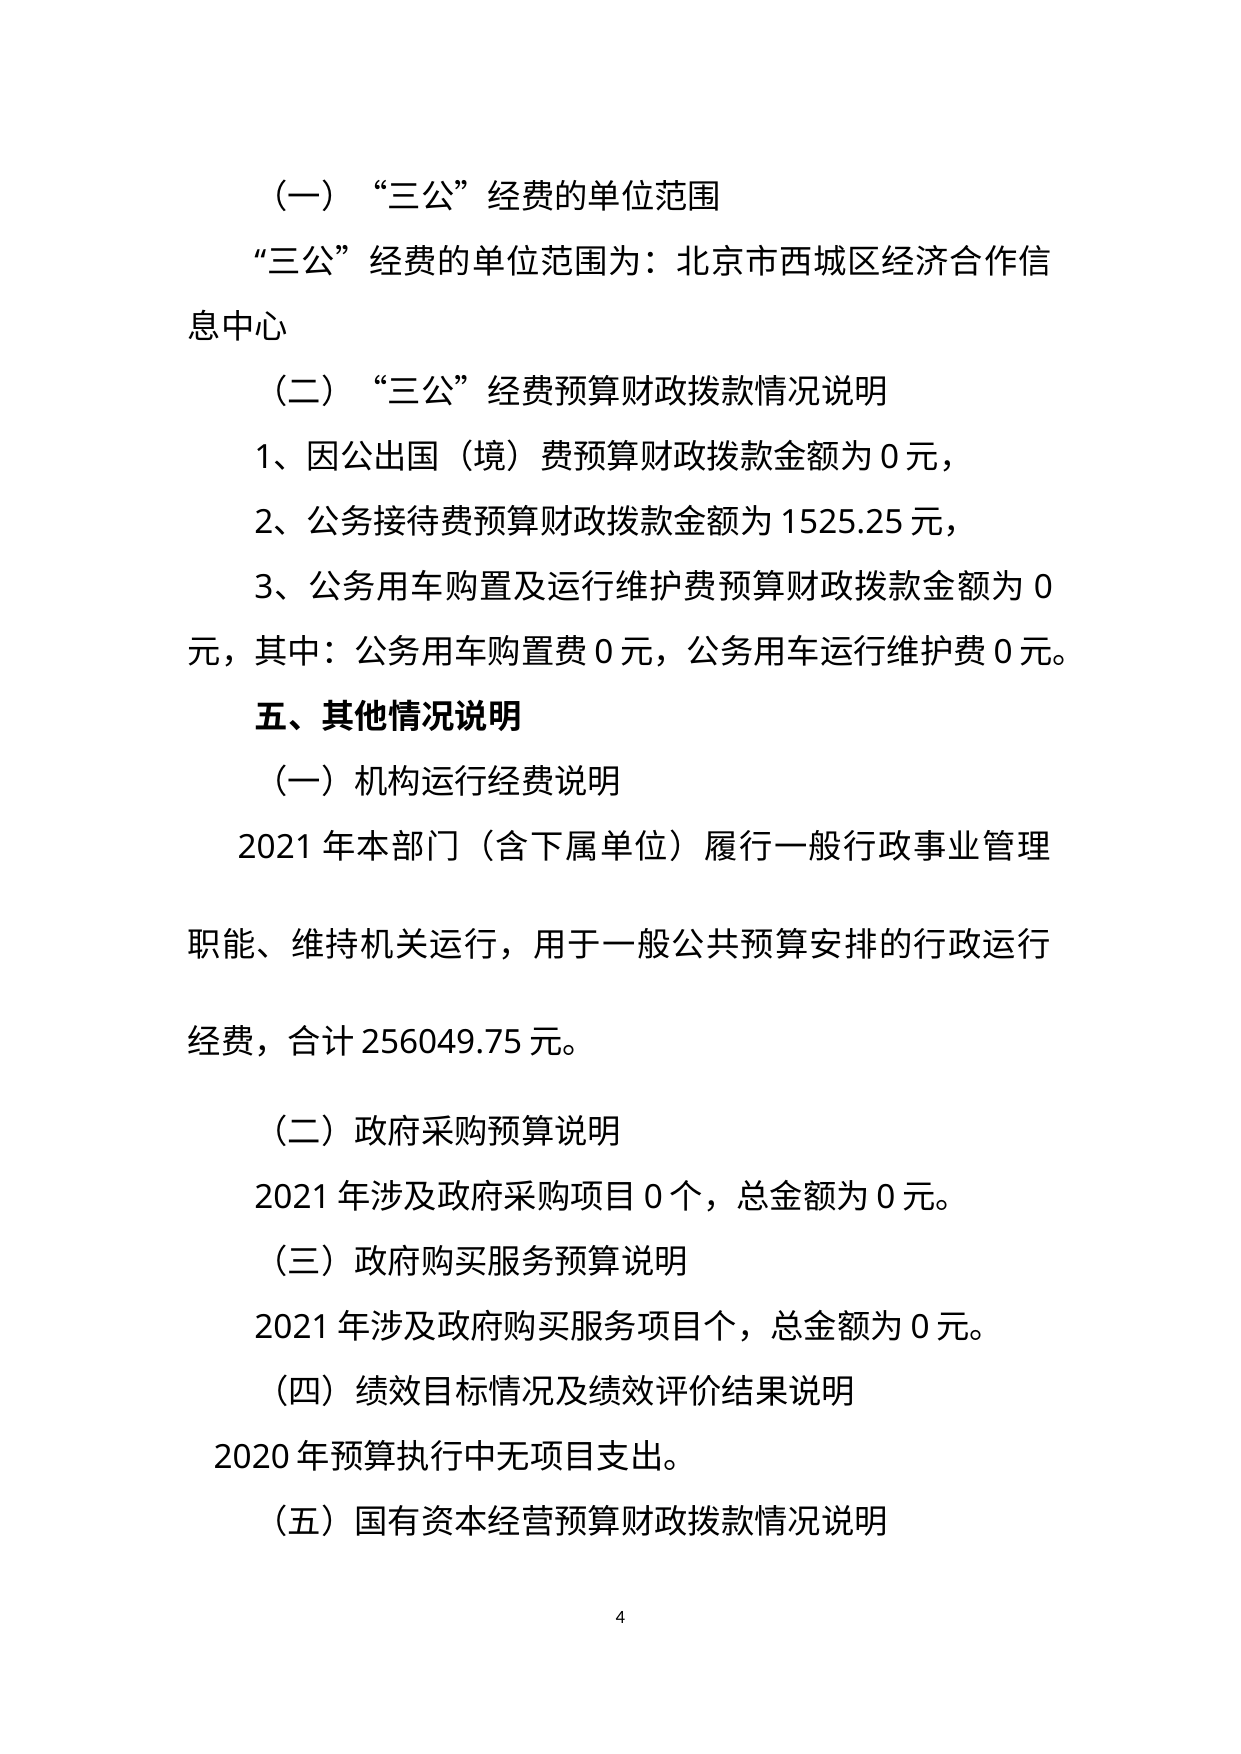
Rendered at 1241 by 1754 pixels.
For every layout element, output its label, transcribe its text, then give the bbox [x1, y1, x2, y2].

text （一）机构运行经费说明 [187, 747, 1053, 812]
text （五）国有资本经营预算财政拨款情况说明 [187, 1486, 1053, 1551]
text （二）“三公”经费预算财政拨款情况说明 [187, 357, 1053, 422]
text 3、公务用车购置及运行维护费预算财政拨款金额为0元，其中：公务用车购置费0元，公务用车运行维护费0元。 [187, 552, 1053, 682]
text （三）政府购买服务预算说明 [187, 1226, 1053, 1291]
text 2、公务接待费预算财政拨款金额为1525.25元， [187, 487, 1053, 552]
text 2021年涉及政府购买服务项目个，总金额为0元。 [187, 1291, 1053, 1356]
text 2021年涉及政府采购项目0个，总金额为0元。 [187, 1161, 1053, 1226]
text 2021年本部门（含下属单位）履行一般行政事业管理职能、维持机关运行，用于一般公共预算安排的行政运行经费，合计256049.75元。 [187, 812, 1053, 1072]
text （一）“三公”经费的单位范围 [187, 162, 1053, 227]
text “三公”经费的单位范围为：北京市西城区经济合作信息中心 [187, 227, 1053, 357]
text （二）政府采购预算说明 [187, 1096, 1053, 1161]
list 绩效目标情况及绩效评价结果说明 [187, 1356, 1053, 1421]
text 1、因公出国（境）费预算财政拨款金额为0元， [187, 422, 1053, 487]
list 2020年预算执行中无项目支出。 [187, 1421, 1053, 1486]
text 五、其他情况说明 [187, 682, 1053, 747]
